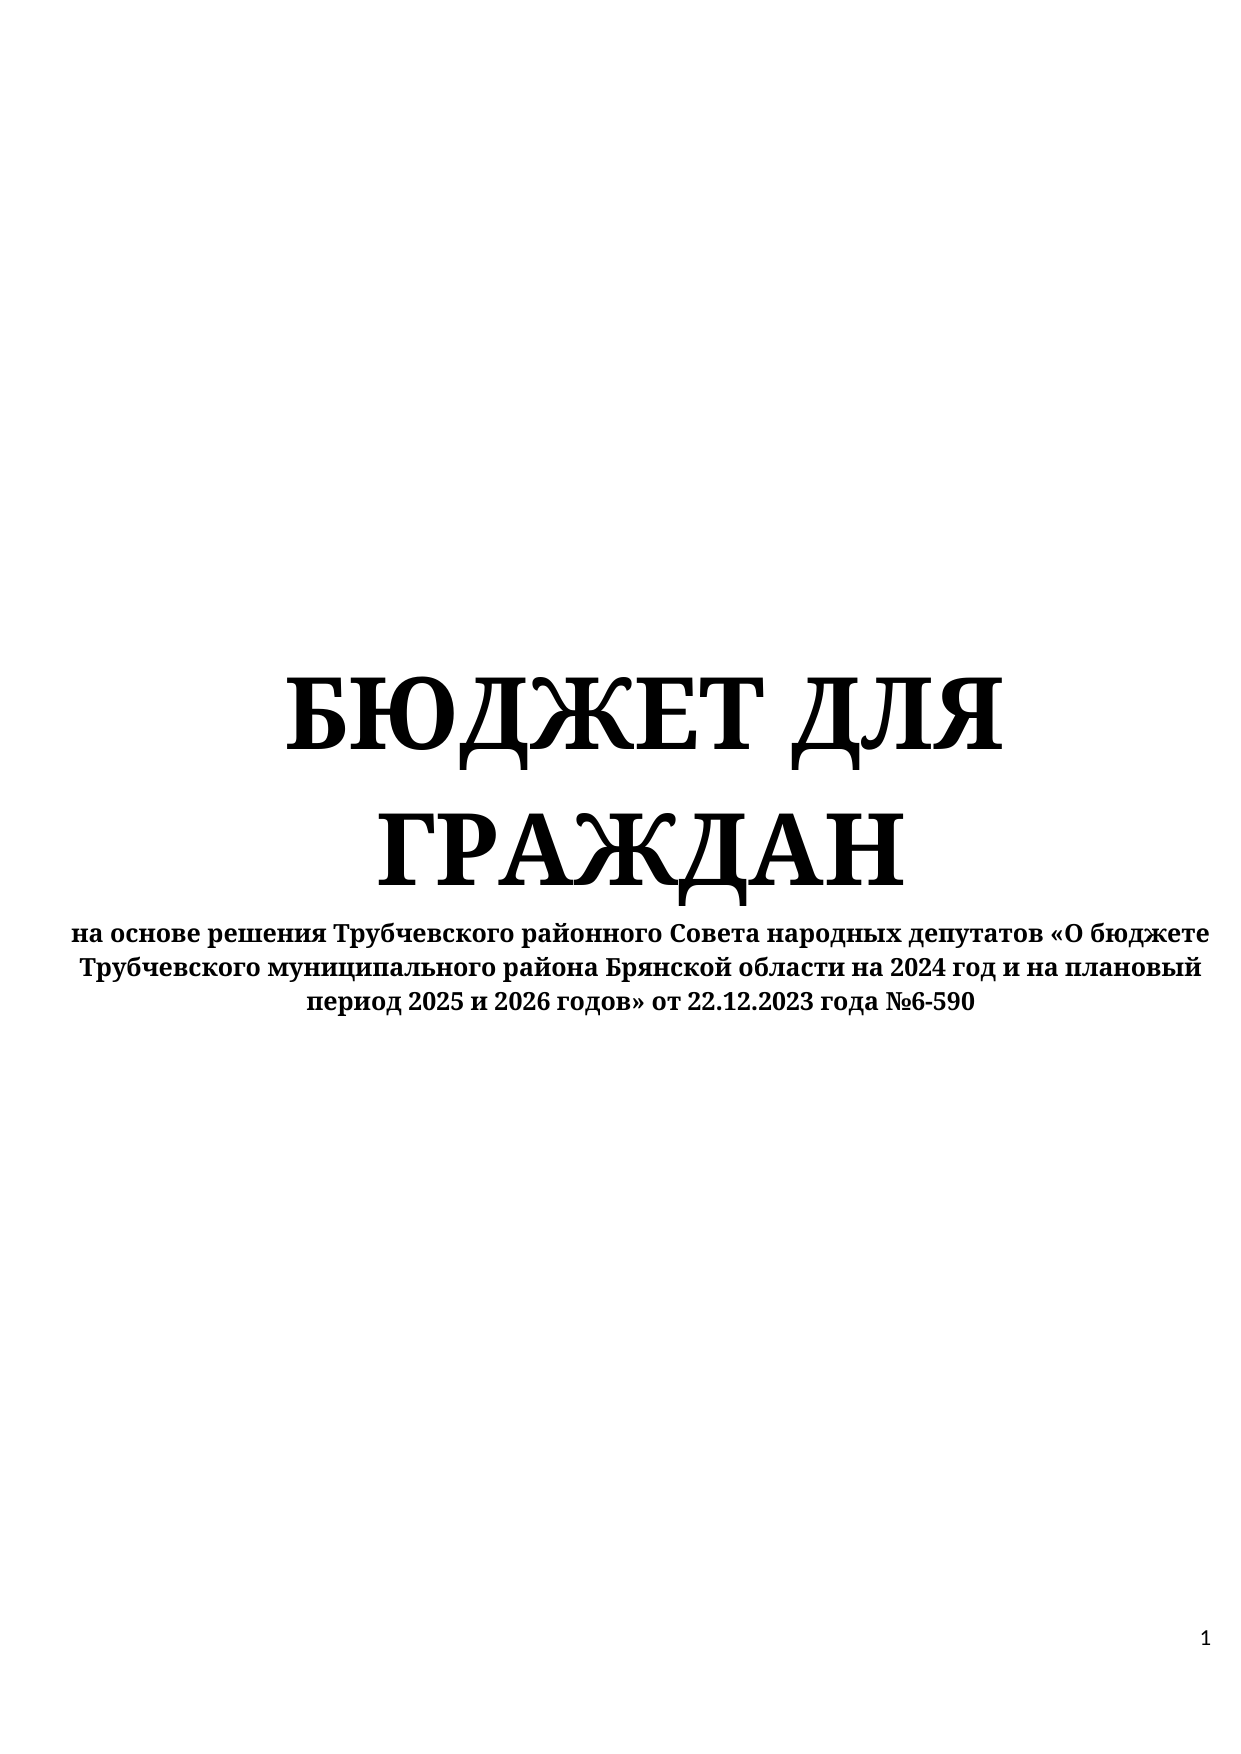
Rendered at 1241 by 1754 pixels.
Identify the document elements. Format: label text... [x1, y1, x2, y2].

text БЮДЖЕТ ДЛЯ ГРАЖДАН [71, 643, 1211, 915]
text на основе решения Трубчевского районного Совета народных депутатов «О бюджете Трубчевского муниципального района Брянской области на 2024 год и на плановый период 2025 и 2026 годов» от 22.12.2023 года №6-590 [71, 915, 1211, 1017]
